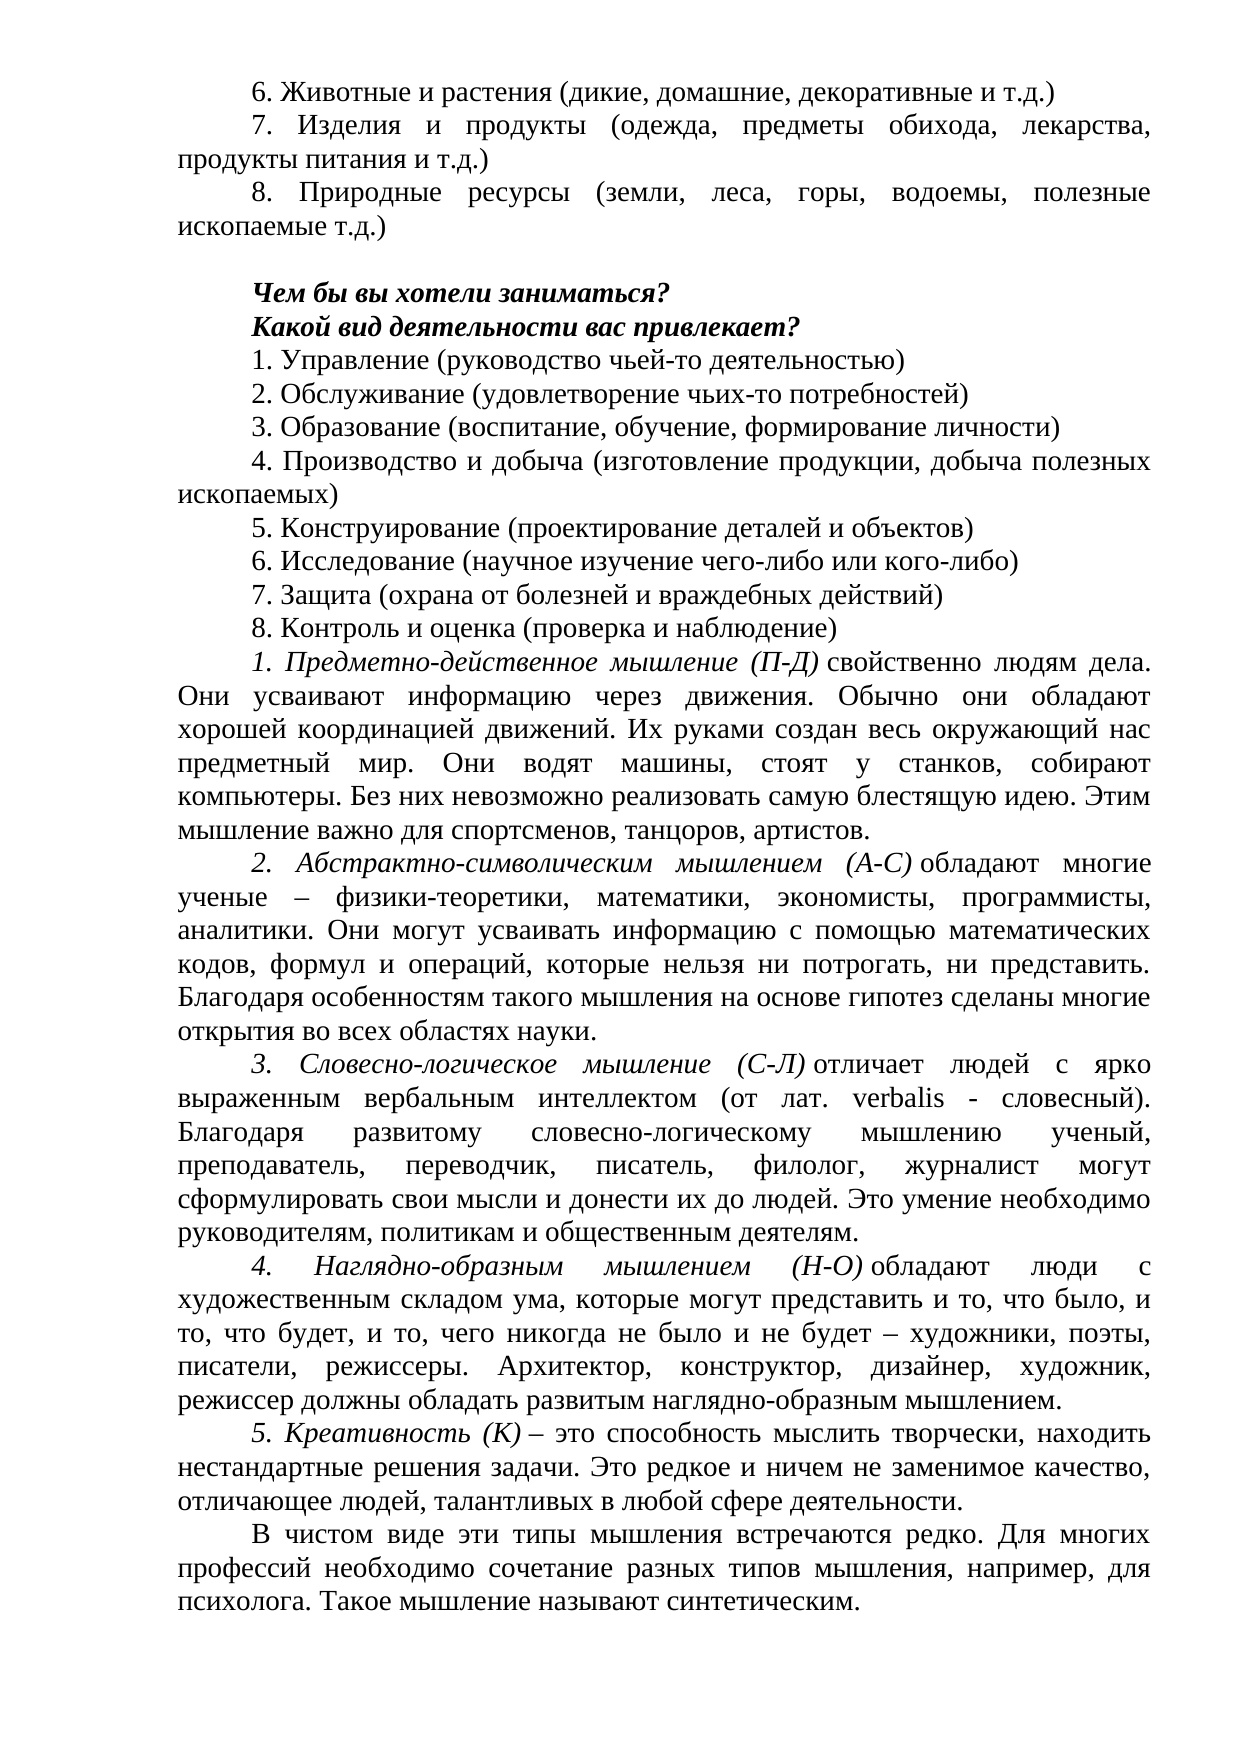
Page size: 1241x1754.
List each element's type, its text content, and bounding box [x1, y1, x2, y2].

text 3. Словесно-логическое мышление (С-Л) отличает людей с ярко выраженным вербальным интеллектом (от лат. verbalis - словесный). Благодаря развитому словесно-логическому мышлению ученый, преподаватель, переводчик, писатель, филолог, журналист могут сформулировать свои мысли и донести их до людей. Это умение необходимо руководителям, политикам и общественным деятелям. [177, 1047, 1152, 1248]
text 5. Конструирование (проектирование деталей и объектов) [177, 510, 1152, 543]
text Какой вид деятельности вас привлекает? [177, 309, 1152, 342]
text В чистом виде эти типы мышления встречаются редко. Для многих профессий необходимо сочетание разных типов мышления, например, для психолога. Такое мышление называют синтетическим. [177, 1516, 1152, 1617]
text 2. Абстрактно-символическим мышлением (А-С) обладают многие ученые – физики-теоретики, математики, экономисты, программисты, аналитики. Они могут усваивать информацию с помощью математических кодов, формул и операций, которые нельзя ни потрогать, ни представить. Благодаря особенностям такого мышления на основе гипотез сделаны многие открытия во всех областях науки. [177, 845, 1152, 1047]
text 7. Защита (охрана от болезней и враждебных действий) [177, 577, 1152, 611]
text 8. Контроль и оценка (проверка и наблюдение) [177, 611, 1152, 644]
text 3. Образование (воспитание, обучение, формирование личности) [177, 409, 1152, 443]
text 4. Наглядно-образным мышлением (Н-О) обладают люди с художественным складом ума, которые могут представить и то, что было, и то, что будет, и то, чего никогда не было и не будет – художники, поэты, писатели, режиссеры. Архитектор, конструктор, дизайнер, художник, режиссер должны обладать развитым наглядно-образным мышлением. [177, 1248, 1152, 1416]
text 1. Управление (руководство чьей-то деятельностью) [177, 342, 1152, 376]
text 8. Природные ресурсы (земли, леса, горы, водоемы, полезные ископаемые т.д.) [177, 174, 1152, 242]
text 5. Креативность (К) – это способность мыслить творчески, находить нестандартные решения задачи. Это редкое и ничем не заменимое качество, отличающее людей, талантливых в любой сфере деятельности. [177, 1416, 1152, 1516]
text 1. Предметно-действенное мышление (П-Д) свойственно людям дела. Они усваивают информацию через движения. Обычно они обладают хорошей координацией движений. Их руками создан весь окружающий нас предметный мир. Они водят машины, стоят у станков, собирают компьютеры. Без них невозможно реализовать самую блестящую идею. Этим мышление важно для спортсменов, танцоров, артистов. [177, 644, 1152, 845]
text 7. Изделия и продукты (одежда, предметы обихода, лекарства, продукты питания и т.д.) [177, 107, 1152, 174]
text 4. Производство и добыча (изготовление продукции, добыча полезных ископаемых) [177, 443, 1152, 510]
text Чем бы вы хотели заниматься? [177, 275, 1152, 309]
text 6. Исследование (научное изучение чего-либо или кого-либо) [177, 543, 1152, 577]
text 6. Животные и растения (дикие, домашние, декоративные и т.д.) [177, 74, 1152, 107]
text 2. Обслуживание (удовлетворение чьих-то потребностей) [177, 376, 1152, 409]
